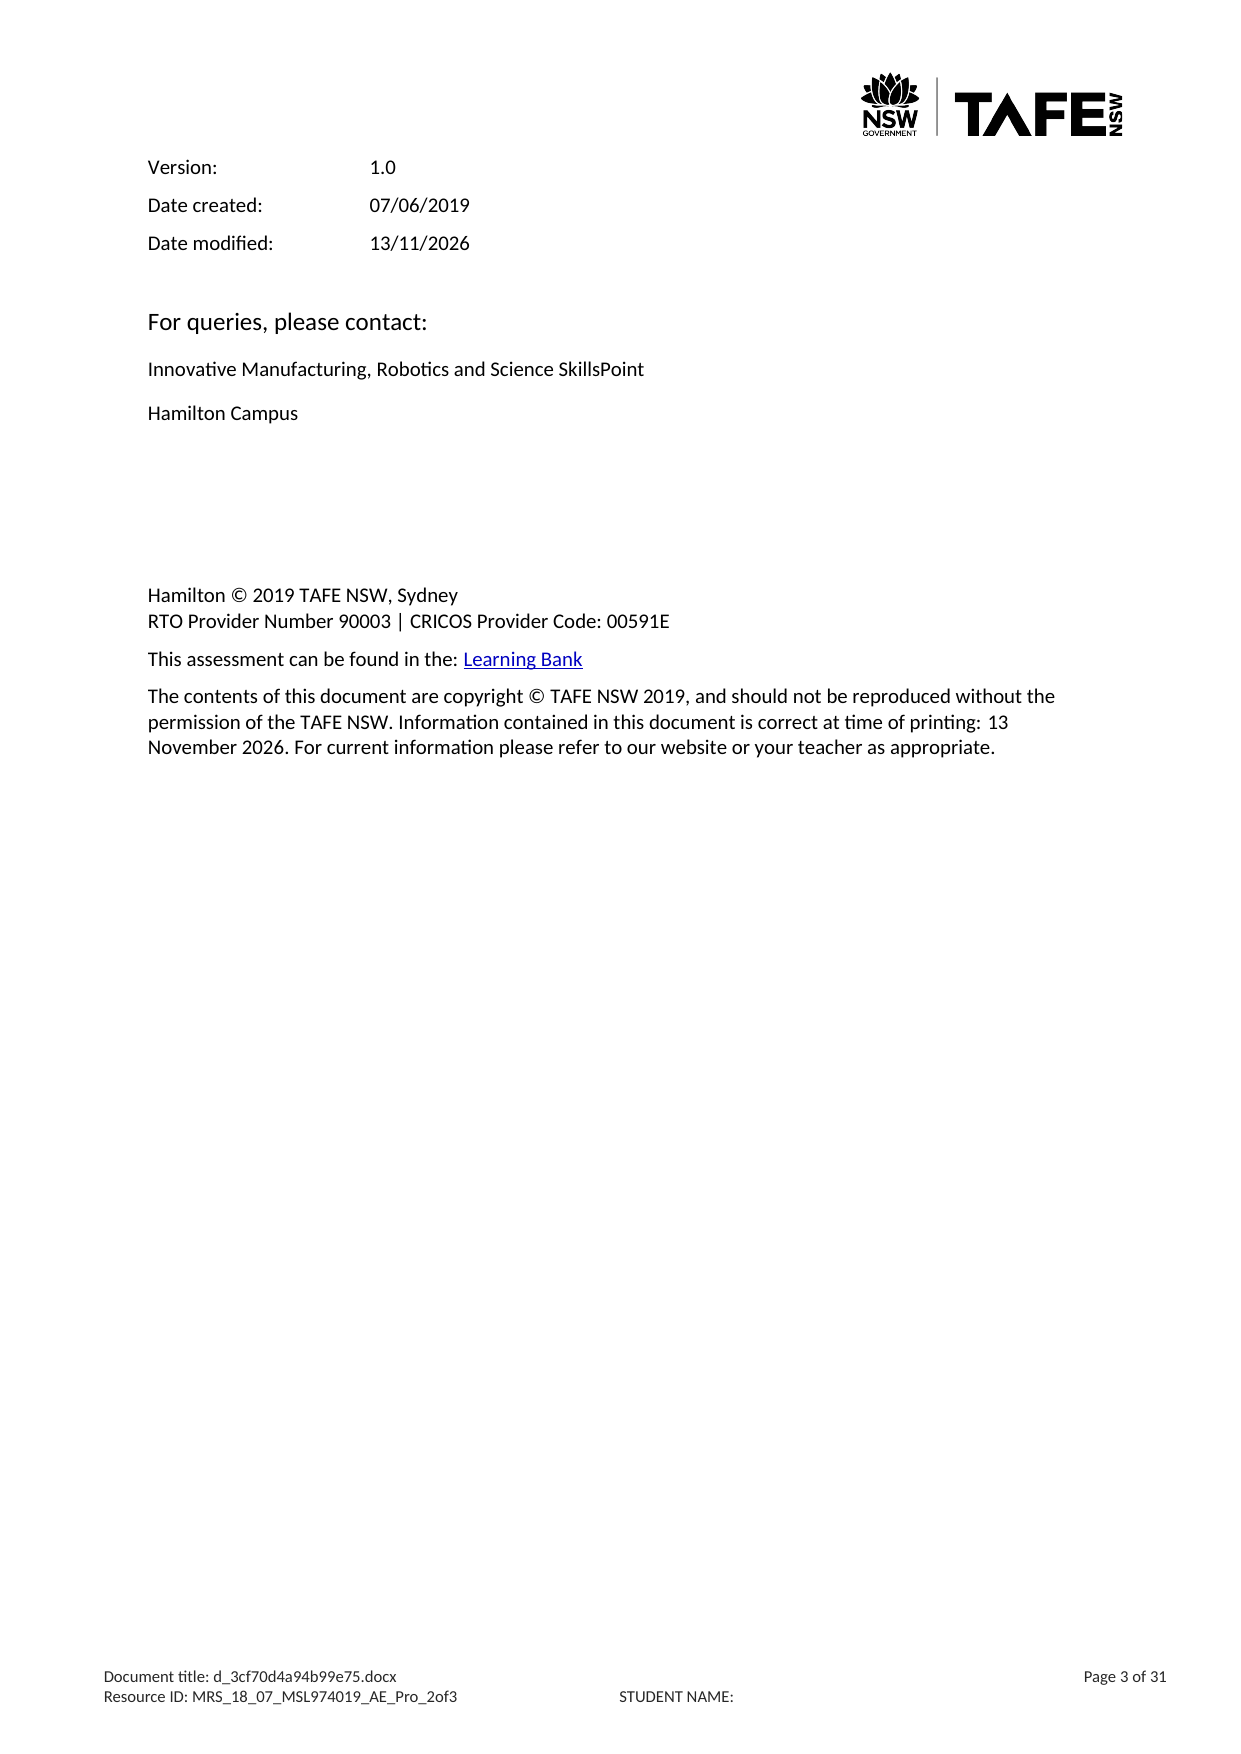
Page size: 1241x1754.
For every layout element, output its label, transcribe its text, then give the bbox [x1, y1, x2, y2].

text Date created: 07/06/2019 [148, 192, 1092, 217]
text This assessment can be found in the: Learning Bank [148, 646, 1092, 671]
text Innovative Manufacturing, Robotics and Science SkillsPoint [148, 356, 1092, 382]
text Hamilton Campus [148, 401, 1092, 426]
text The contents of this document are copyright © TAFE NSW 2019, and should not be reproduced without the permission of the TAFE NSW. Information contained in this document is correct at time of printing: 19 November 2019. For current information please refer to our website or your teacher as appropriate. [148, 684, 1092, 760]
text For queries, please contact: [148, 306, 1092, 336]
text Version: 1.0 [148, 154, 1092, 179]
text Hamilton © 2019 TAFE NSW, Sydney RTO Provider Number 90003 | CRICOS Provider Code: 00591E [148, 582, 1092, 633]
picture [861, 71, 1123, 137]
text Date modified: 19/11/2019 [148, 230, 1092, 255]
